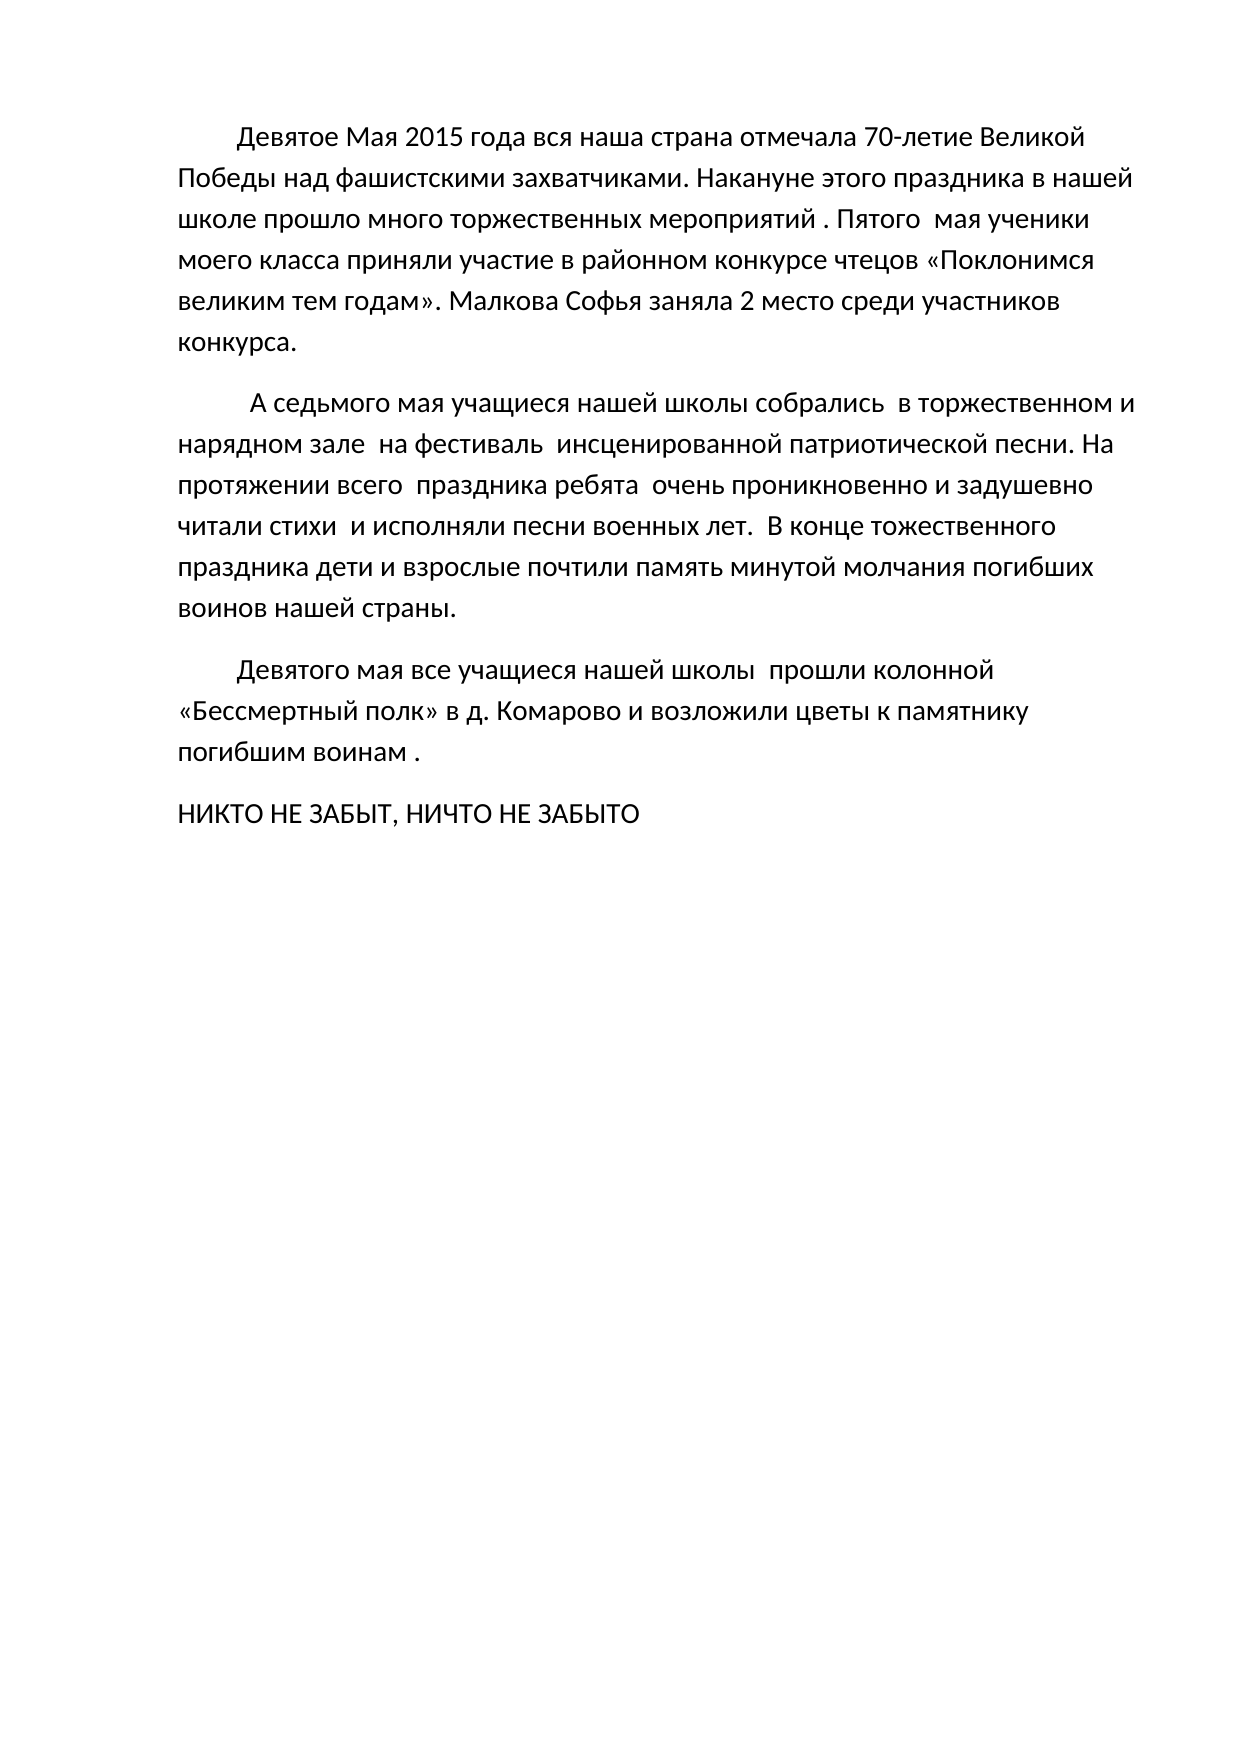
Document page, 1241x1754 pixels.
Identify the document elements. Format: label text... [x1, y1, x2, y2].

text НИКТО НЕ ЗАБЫТ, НИЧТО НЕ ЗАБЫТО [177, 795, 1152, 830]
text Девятое Мая 2015 года вся наша страна отмечала 70-летие Великой Победы над фашистскими захватчиками. Накануне этого праздника в нашей школе прошло много торжественных мероприятий . Пятого мая ученики моего класса приняли участие в районном конкурсе чтецов «Поклонимся великим тем годам». Малкова Софья заняла 2 место среди участников конкурса. [177, 118, 1152, 358]
text Девятого мая все учащиеся нашей школы прошли колонной «Бессмертный полк» в д. Комарово и возложили цветы к памятнику погибшим воинам . [177, 651, 1152, 768]
text А седьмого мая учащиеся нашей школы собрались в торжественном и нарядном зале на фестиваль инсценированной патриотической песни. На протяжении всего праздника ребята очень проникновенно и задушевно читали стихи и исполняли песни военных лет. В конце тожественного праздника дети и взрослые почтили память минутой молчания погибших воинов нашей страны. [177, 384, 1152, 625]
